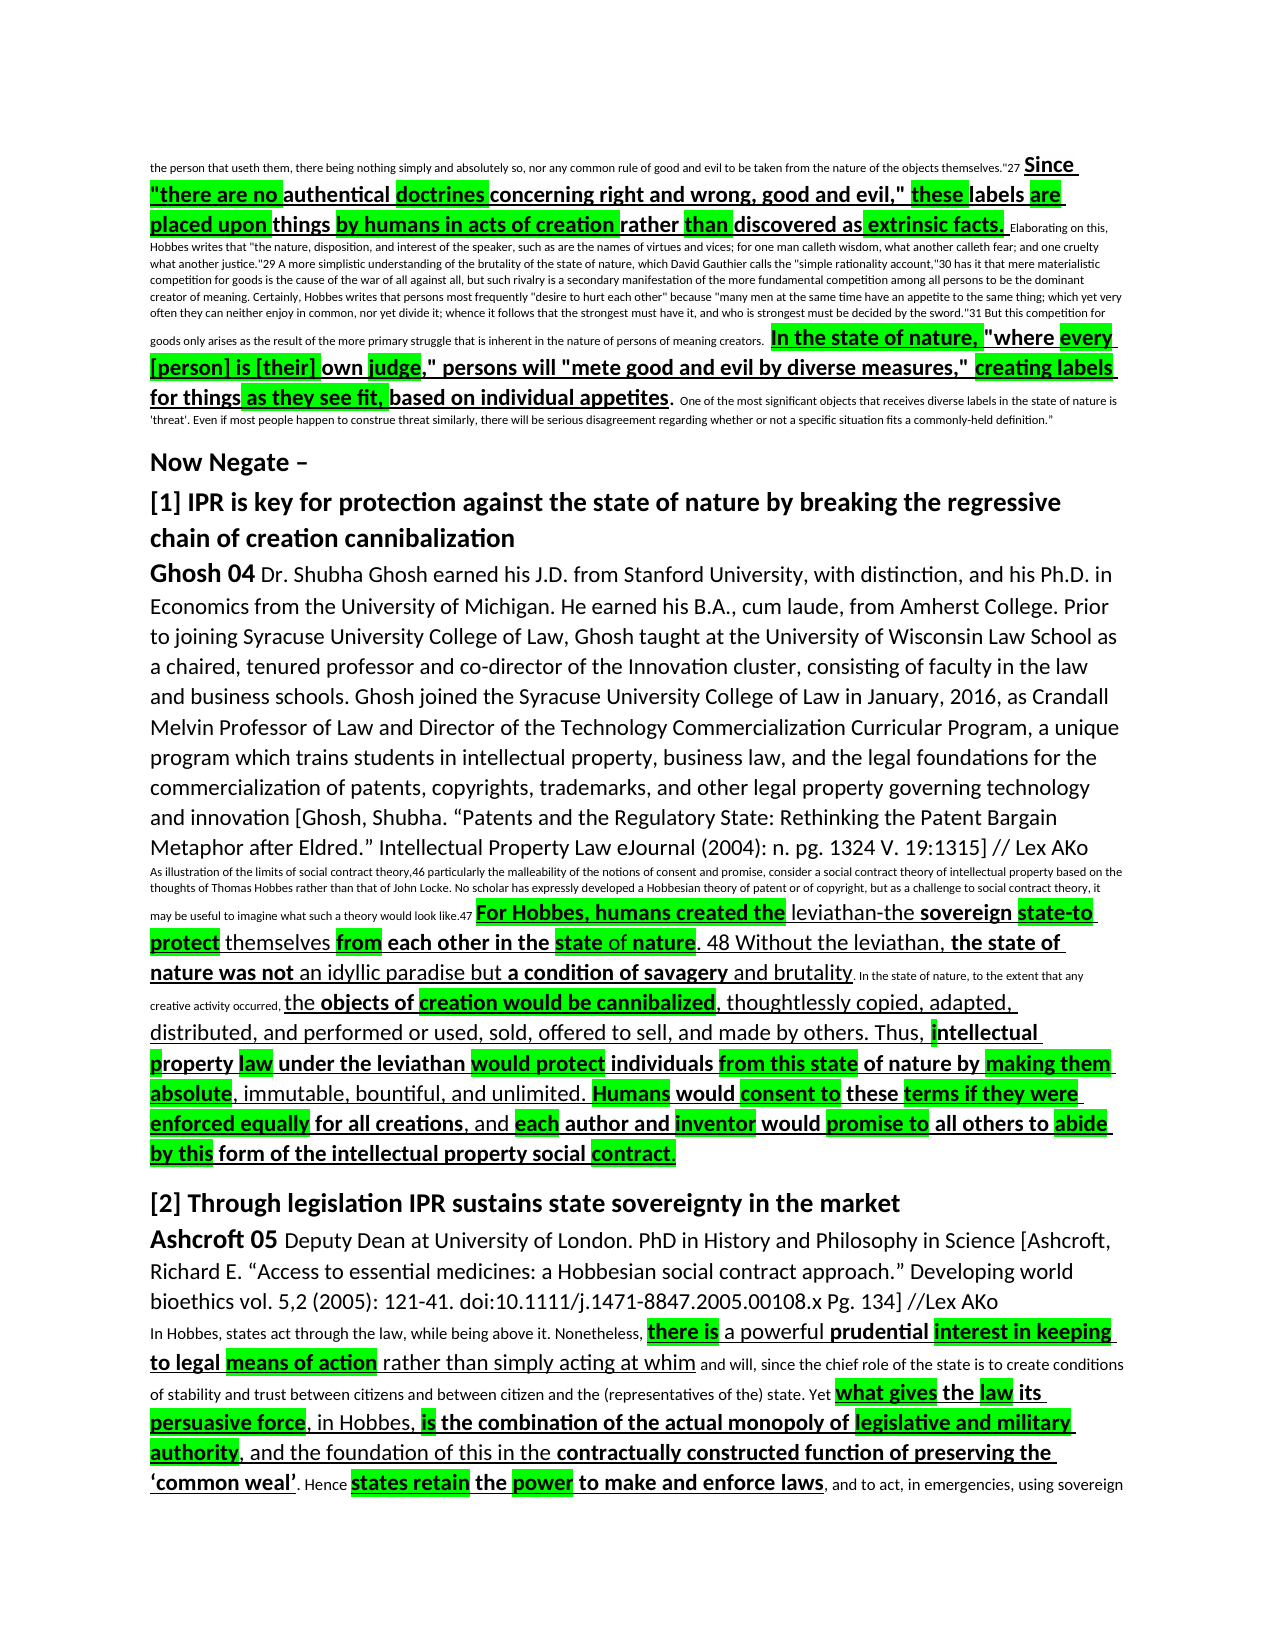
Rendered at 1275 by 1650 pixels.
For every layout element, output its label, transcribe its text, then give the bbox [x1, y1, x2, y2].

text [150, 1317, 1125, 1497]
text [150, 150, 1125, 428]
subtitle [2] Through legislation IPR sustains state sovereignty in the market [150, 1186, 1125, 1219]
text As illustration of the limits of social contract theory,46 particularly the malleability of the notions of consent and promise, consider a social contract theory of intellectual property based on the thoughts of Thomas Hobbes rather than that of John Locke. No scholar has expressly developed a Hobbesian theory of patent or of copyright, but as a challenge to social contract theory, it may be useful to imagine what such a theory would look like.47 For Hobbes, humans created the leviathan-the sovereign state-to protect themselves from each other in the state of nature. 48 Without the leviathan, the state of nature was not an idyllic paradise but a condition of savagery and brutality. In the state of nature, to the extent that any creative activity occurred, the objects of creation would be cannibalized, thoughtlessly copied, adapted, distributed, and performed or used, sold, offered to sell, and made by others. Thus, intellectual property law under the leviathan would protect individuals from this state of nature by making them absolute, immutable, bountiful, and unlimited. Humans would consent to these terms if they were enforced equally for all creations, and each author and inventor would promise to all others to abide by this form of the intellectual property social contract. [150, 864, 1125, 1167]
subtitle Now Negate – [150, 446, 1125, 479]
text Ghosh 04 Dr. Shubha Ghosh earned his J.D. from Stanford University, with distinction, and his Ph.D. in Economics from the University of Michigan. He earned his B.A., cum laude, from Amherst College. Prior to joining Syracuse University College of Law, Ghosh taught at the University of Wisconsin Law School as a chaired, tenured professor and co-director of the Innovation cluster, consisting of faculty in the law and business schools. Ghosh joined the Syracuse University College of Law in January, 2016, as Crandall Melvin Professor of Law and Director of the Technology Commercialization Curricular Program, a unique program which trains students in intellectual property, business law, and the legal foundations for the commercialization of patents, copyrights, trademarks, and other legal property governing technology and innovation [Ghosh, Shubha. “Patents and the Regulatory State: Rethinking the Patent Bargain Metaphor after Eldred.” Intellectual Property Law eJournal (2004): n. pg. 1324 V. 19:1315] // Lex AKo [150, 557, 1125, 862]
subtitle [1] IPR is key for protection against the state of nature by breaking the regressive chain of creation cannibalization [150, 485, 1125, 554]
text Ashcroft 05 Deputy Dean at University of London. PhD in History and Philosophy in Science [Ashcroft, Richard E. “Access to essential medicines: a Hobbesian social contract approach.” Developing world bioethics vol. 5,2 (2005): 121-41. doi:10.1111/j.1471-8847.2005.00108.x Pg. 134] //Lex AKo [150, 1222, 1125, 1315]
